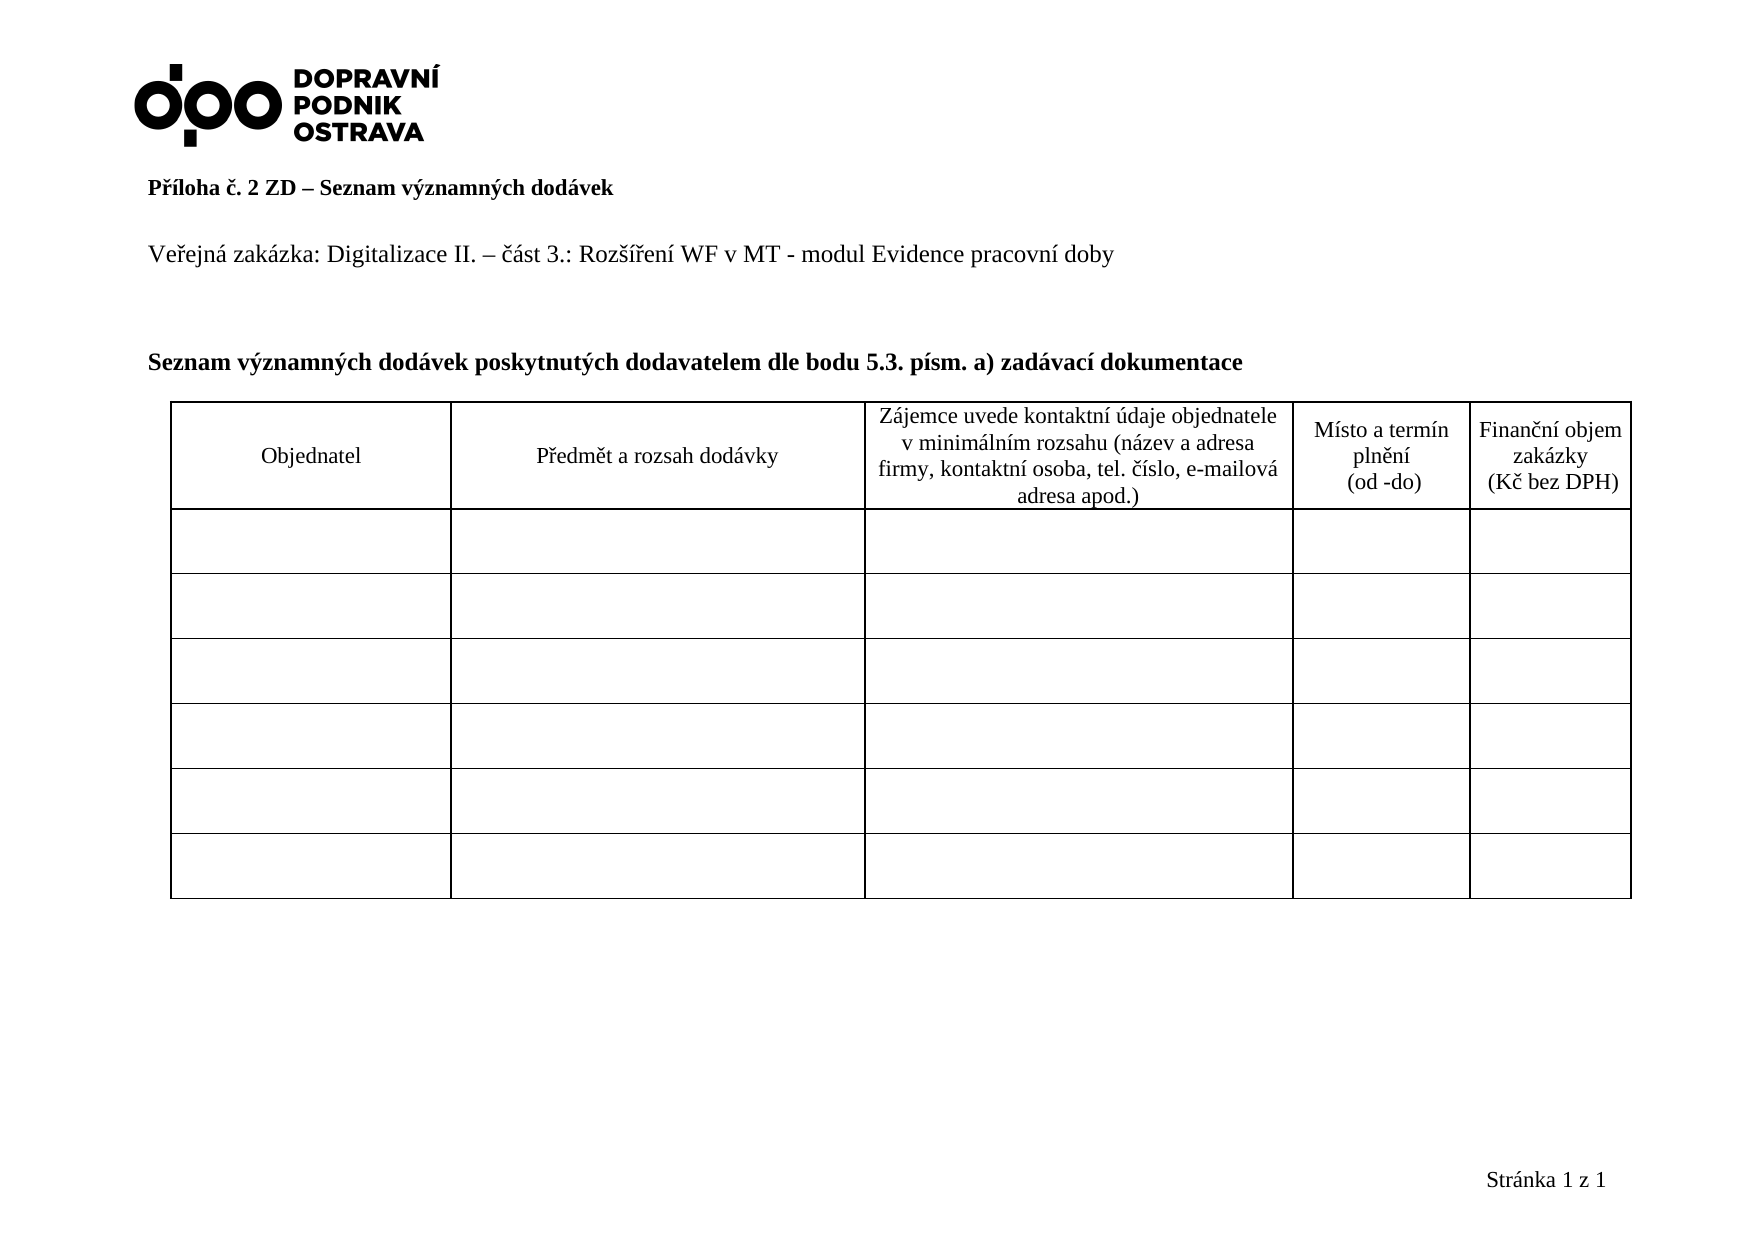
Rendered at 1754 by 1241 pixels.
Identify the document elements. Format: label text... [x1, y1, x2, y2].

table_cell [866, 574, 1292, 638]
table_cell [452, 574, 864, 638]
table_header Finanční objem zakázky (Kč bez DPH) [1471, 403, 1630, 508]
table_cell [452, 834, 864, 898]
table_cell [172, 510, 450, 573]
table_cell [452, 639, 864, 703]
table_cell [1471, 704, 1630, 768]
table_cell [172, 704, 450, 768]
table_cell [452, 510, 864, 573]
table_cell [172, 769, 450, 833]
table_cell [452, 769, 864, 833]
table_cell [1294, 639, 1469, 703]
table_cell [866, 769, 1292, 833]
table_cell [866, 510, 1292, 573]
table_cell [1294, 769, 1469, 833]
table_cell [1471, 834, 1630, 898]
table_cell [1471, 574, 1630, 638]
table_header Místo a termín plnění (od -do) [1294, 403, 1469, 508]
table_cell [1294, 510, 1469, 573]
table_cell [1294, 834, 1469, 898]
table_cell [866, 704, 1292, 768]
table_cell [172, 834, 450, 898]
picture [134, 64, 441, 147]
subtitle Veřejná zakázka: Digitalizace II. – část 3.: Rozšíření WF v MT - modul Evidence pracovní doby [148, 239, 1606, 268]
table_header Objednatel [172, 403, 450, 508]
table_cell [172, 574, 450, 638]
subtitle Seznam významných dodávek poskytnutých dodavatelem dle bodu 5.3. písm. a) zadávací dokumentace [148, 347, 1606, 376]
table_header Zájemce uvede kontaktní údaje objednatele v minimálním rozsahu (název a adresa firmy, kontaktní osoba, tel. číslo, e-mailová adresa apod.) [866, 403, 1292, 508]
text Příloha č. 2 ZD – Seznam významných dodávek [148, 174, 1606, 200]
table_cell [866, 639, 1292, 703]
table_cell [1294, 574, 1469, 638]
table_cell [172, 639, 450, 703]
table_cell [1471, 510, 1630, 573]
table_cell [1471, 639, 1630, 703]
table_cell [1294, 704, 1469, 768]
table_cell [452, 704, 864, 768]
table_cell [866, 834, 1292, 898]
table_cell [1471, 769, 1630, 833]
table_header Předmět a rozsah dodávky [452, 403, 864, 508]
